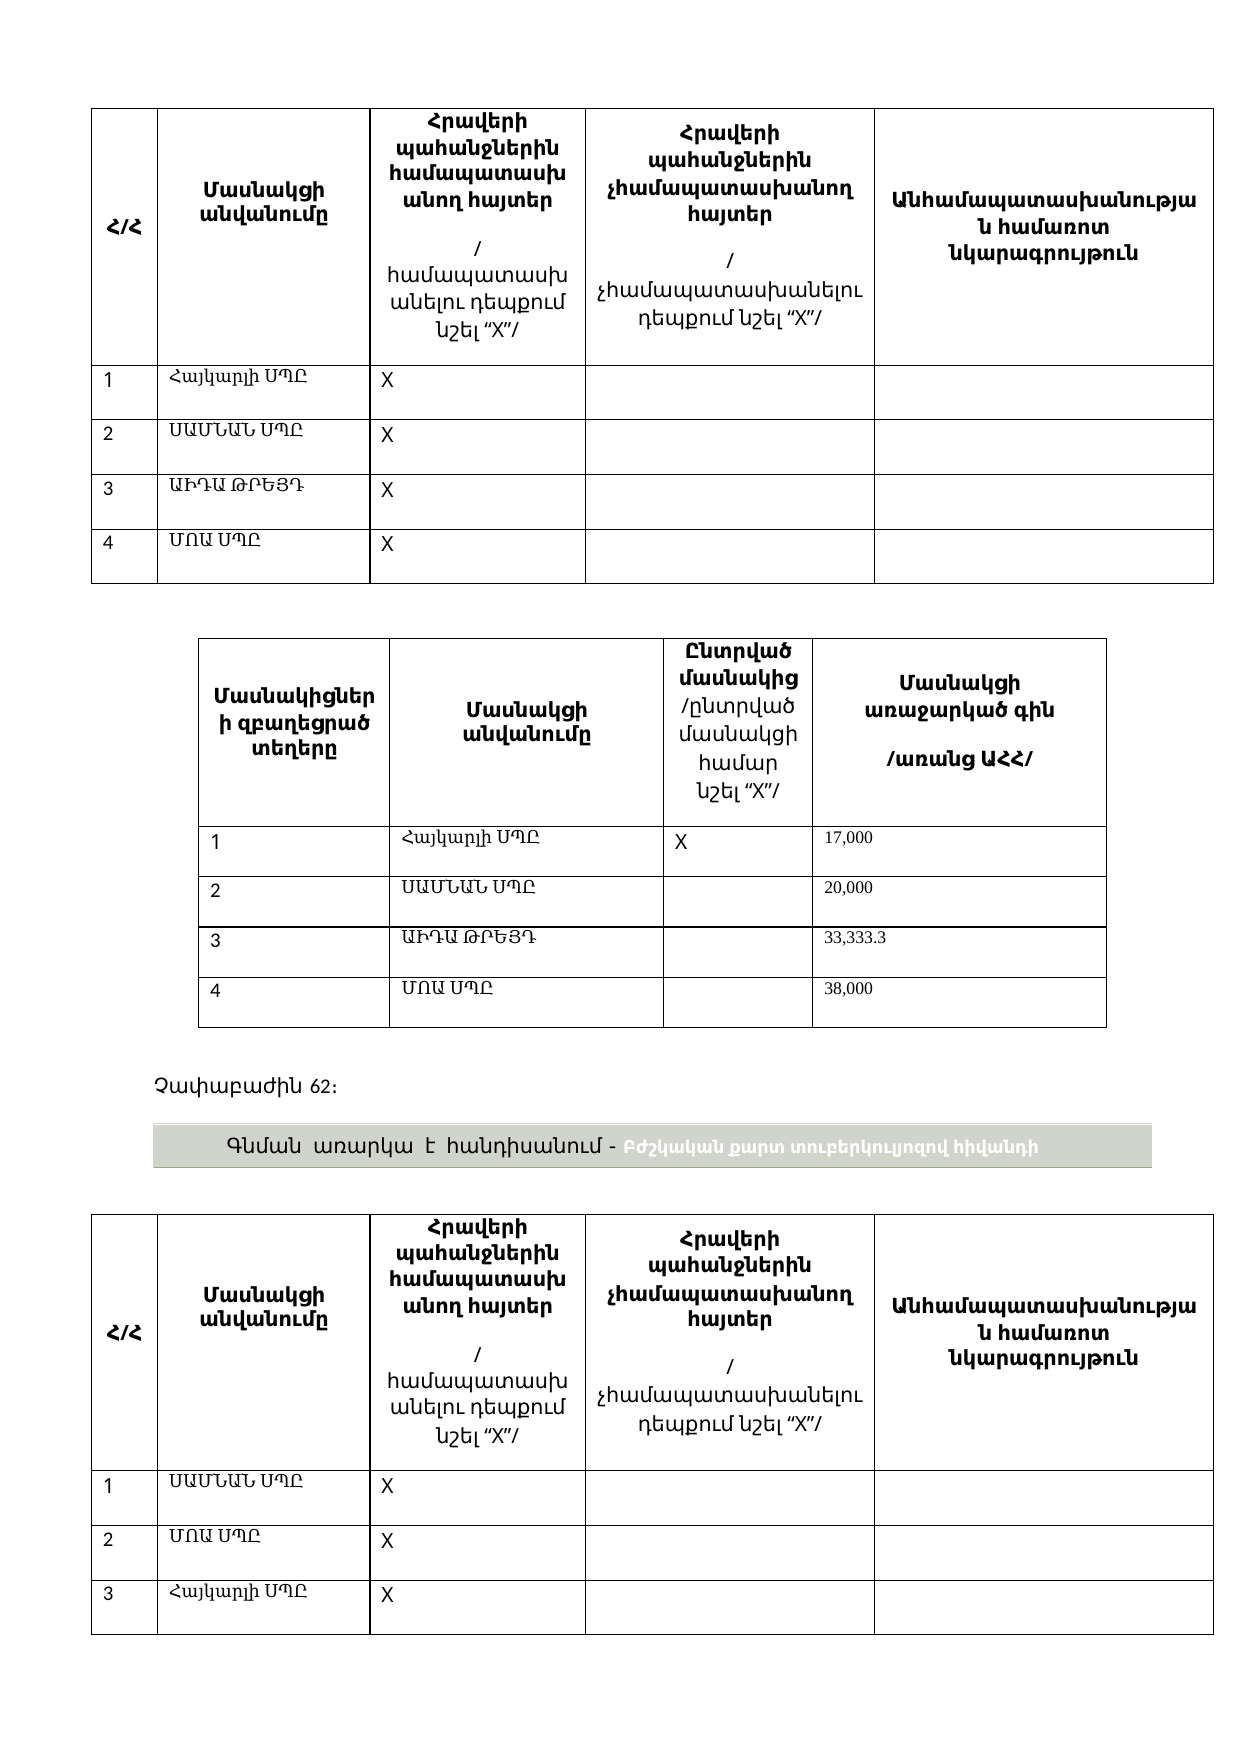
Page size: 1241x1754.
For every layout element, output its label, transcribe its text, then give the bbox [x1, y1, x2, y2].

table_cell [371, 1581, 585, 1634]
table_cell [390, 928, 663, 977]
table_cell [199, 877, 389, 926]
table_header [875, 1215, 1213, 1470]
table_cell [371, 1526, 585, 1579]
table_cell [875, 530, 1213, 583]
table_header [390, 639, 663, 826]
text Գնման առարկա է հանդիսանում - Բժշկական քարտ տուբերկուլյոզով հիվանդի [153, 1125, 1152, 1168]
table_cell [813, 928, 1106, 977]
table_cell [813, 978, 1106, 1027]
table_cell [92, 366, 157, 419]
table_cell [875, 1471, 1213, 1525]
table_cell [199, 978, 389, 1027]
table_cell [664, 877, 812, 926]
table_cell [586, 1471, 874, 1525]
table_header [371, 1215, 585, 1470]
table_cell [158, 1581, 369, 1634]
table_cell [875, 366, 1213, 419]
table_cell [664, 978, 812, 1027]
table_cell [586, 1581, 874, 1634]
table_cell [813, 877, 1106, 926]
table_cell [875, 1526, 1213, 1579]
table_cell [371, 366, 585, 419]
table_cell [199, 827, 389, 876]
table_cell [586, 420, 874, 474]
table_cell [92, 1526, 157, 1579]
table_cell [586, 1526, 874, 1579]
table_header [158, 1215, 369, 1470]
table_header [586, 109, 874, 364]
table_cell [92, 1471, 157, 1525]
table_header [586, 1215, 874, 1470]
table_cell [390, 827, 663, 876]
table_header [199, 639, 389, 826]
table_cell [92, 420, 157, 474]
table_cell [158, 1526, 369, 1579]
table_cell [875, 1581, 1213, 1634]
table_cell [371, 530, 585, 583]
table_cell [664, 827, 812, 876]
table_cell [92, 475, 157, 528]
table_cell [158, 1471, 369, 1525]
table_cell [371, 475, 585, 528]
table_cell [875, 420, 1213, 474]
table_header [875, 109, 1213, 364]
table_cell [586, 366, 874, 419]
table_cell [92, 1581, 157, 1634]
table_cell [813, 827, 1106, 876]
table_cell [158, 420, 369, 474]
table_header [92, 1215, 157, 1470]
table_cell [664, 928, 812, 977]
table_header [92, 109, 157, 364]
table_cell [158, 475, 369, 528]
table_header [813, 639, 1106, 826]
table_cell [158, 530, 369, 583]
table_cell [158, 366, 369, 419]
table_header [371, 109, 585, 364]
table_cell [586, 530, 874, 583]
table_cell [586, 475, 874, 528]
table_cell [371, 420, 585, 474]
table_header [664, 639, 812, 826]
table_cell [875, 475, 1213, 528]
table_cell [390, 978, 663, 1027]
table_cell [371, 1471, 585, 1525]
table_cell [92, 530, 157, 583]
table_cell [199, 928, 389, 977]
text Չափաբաժին 62։ [153, 1073, 1152, 1098]
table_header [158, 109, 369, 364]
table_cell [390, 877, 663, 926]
